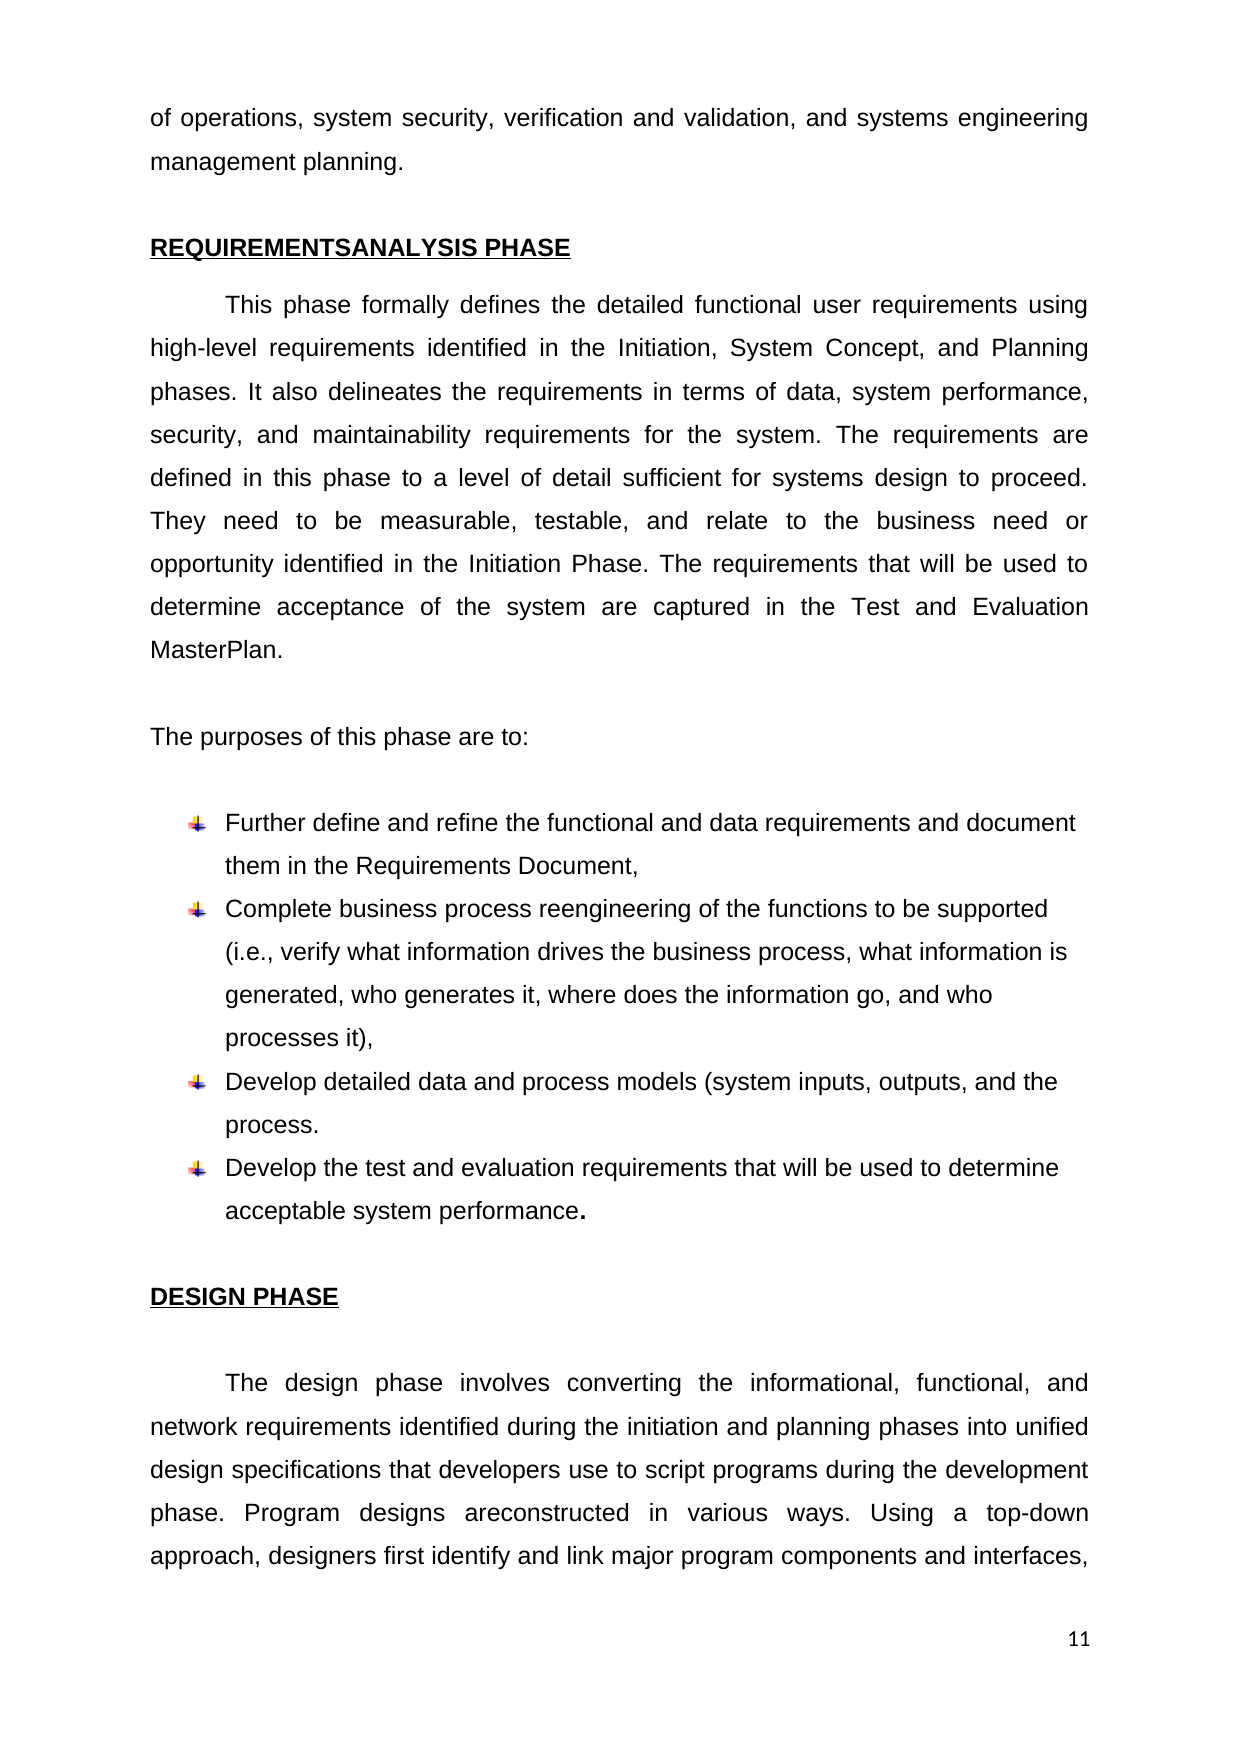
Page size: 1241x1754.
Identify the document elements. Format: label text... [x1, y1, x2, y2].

picture [188, 1159, 206, 1177]
list Complete business process reengineering of the functions to be supported (i.e., verify what information drives the business process, what information is generated, who generates it, where does the information go, and who processes it), [187, 894, 1090, 1052]
text DESIGN PHASE [150, 1282, 1090, 1311]
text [150, 1368, 1090, 1570]
picture [188, 900, 206, 918]
list Develop detailed data and process models (system inputs, outputs, and the process. [187, 1067, 1090, 1138]
picture [188, 814, 206, 832]
list Further define and refine the functional and data requirements and document them in the Requirements Document, [187, 808, 1090, 880]
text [150, 103, 1090, 175]
picture [188, 1073, 206, 1090]
text REQUIREMENTSANALYSIS PHASE [150, 233, 1090, 262]
list Develop the test and evaluation requirements that will be used to determine acceptable system performance. [187, 1153, 1090, 1225]
text The purposes of this phase are to: [150, 722, 1090, 750]
text This phase formally defines the detailed functional user requirements using high-level requirements identified in the Initiation, System Concept, and Planning phases. It also delineates the requirements in terms of data, system performance, security, and maintainability requirements for the system. The requirements are defined in this phase to a level of detail sufficient for systems design to proceed. They need to be measurable, testable, and relate to the business need or opportunity identified in the Initiation Phase. The requirements that will be used to determine acceptance of the system are captured in the Test and Evaluation MasterPlan. [150, 290, 1090, 664]
